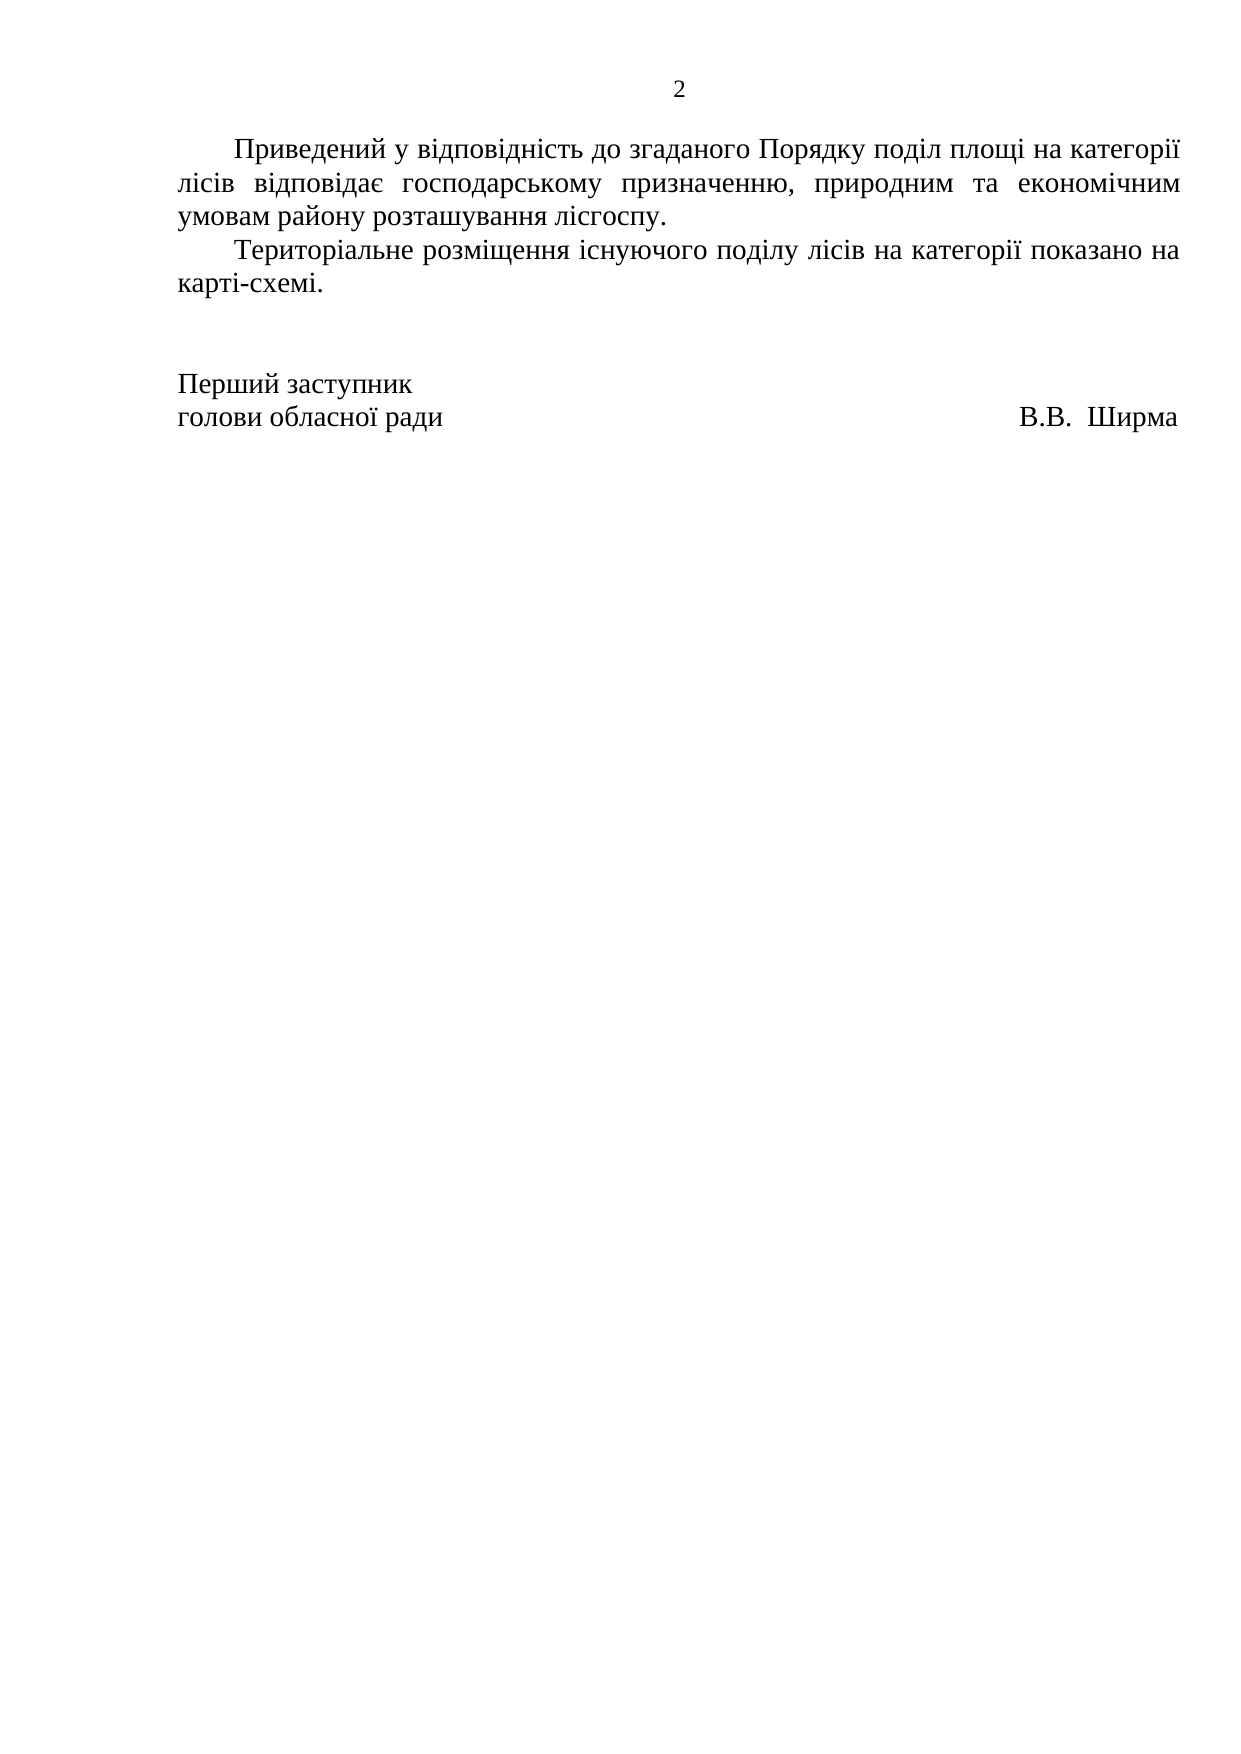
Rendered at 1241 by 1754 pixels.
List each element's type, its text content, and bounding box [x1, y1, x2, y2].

text Приведений у відповідність до згаданого Порядку поділ площі на категорії лісів відповідає господарському призначенню, природним та економічним умовам району розташування лісгоспу. [177, 131, 1181, 232]
text Територіальне розміщення існуючого поділу лісів на категорії показано на карті-схемі. [177, 232, 1181, 299]
text Перший заступник [177, 366, 1181, 399]
text голови обласної ради В.В. Ширма [177, 399, 1181, 433]
